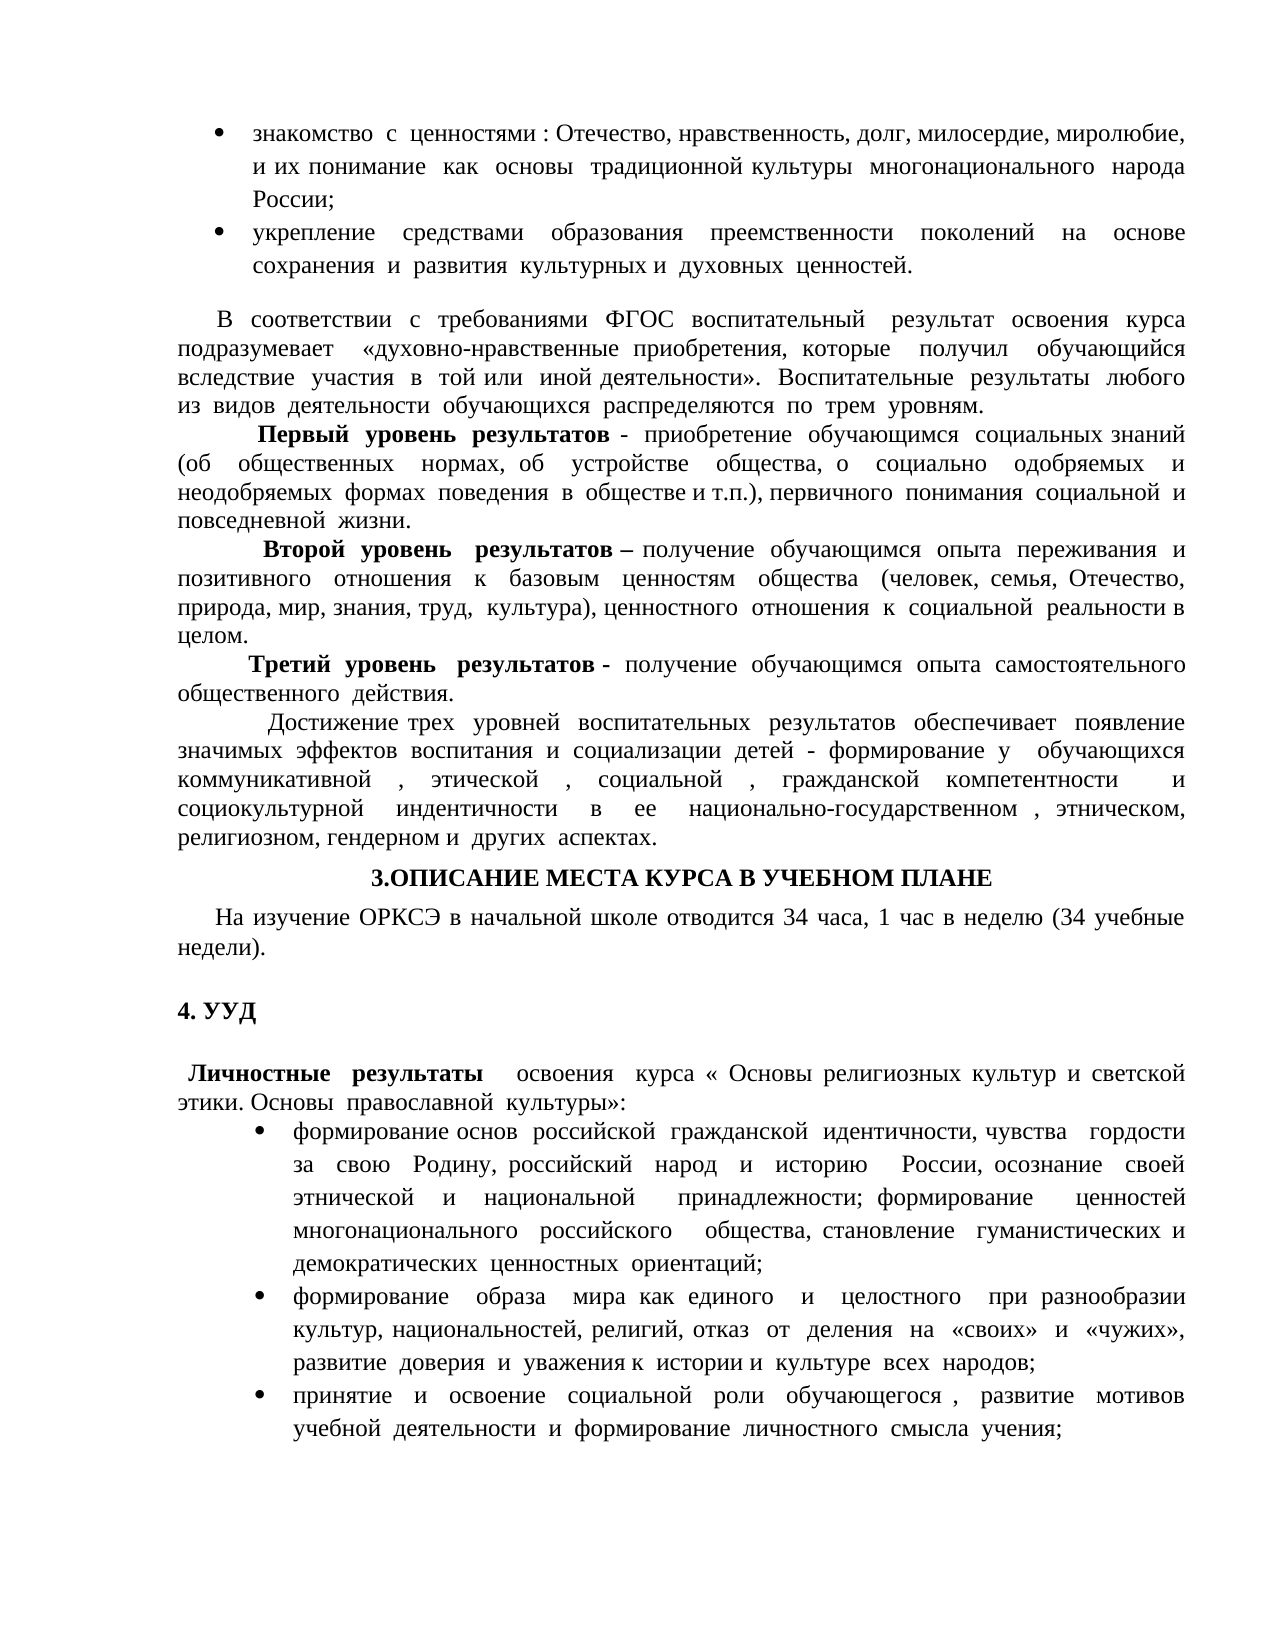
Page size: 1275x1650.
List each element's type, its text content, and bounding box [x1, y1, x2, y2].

text 3.Описание места курса в учебном плане [177, 863, 1186, 892]
list принятие и освоение социальной роли обучающегося , развитие мотивов учебной деятельности и формирование личностного смысла учения; [255, 1380, 1186, 1442]
text Личностные результаты освоения курса « Основы религиозных культур и светской этики. Основы православной культуры»: [177, 1058, 1186, 1116]
text Достижение трех уровней воспитательных результатов обеспечивает появление значимых эффектов воспитания и социализации детей - формирование у обучающихся коммуникативной , этической , социальной , гражданской компетентности и социокультурной индентичности в ее национально-государственном , этническом, религиозном, гендерном и других аспектах. [177, 707, 1186, 850]
text Третий уровень результатов - получение обучающимся опыта самостоятельного общественного действия. [177, 649, 1186, 707]
text Второй уровень результатов – получение обучающимся опыта переживания и позитивного отношения к базовым ценностям общества (человек, семья, Отечество, природа, мир, знания, труд, культура), ценностного отношения к социальной реальности в целом. [177, 534, 1186, 649]
text 4. УУД [177, 996, 1186, 1025]
text В соответствии с требованиями ФГОС воспитательный результат освоения курса подразумевает «духовно-нравственные приобретения, которые получил обучающийся вследствие участия в той или иной деятельности». Воспитательные результаты любого из видов деятельности обучающихся распределяются по трем уровням. [177, 304, 1186, 419]
text На изучение ОРКСЭ в начальной школе отводится 34 часа, 1 час в неделю (34 учебные недели). [177, 902, 1186, 961]
text Первый уровень результатов - приобретение обучающимся социальных знаний (об общественных нормах, об устройстве общества, о социально одобряемых и неодобряемых формах поведения в обществе и т.п.), первичного понимания социальной и повседневной жизни. [177, 419, 1186, 534]
list укрепление средствами образования преемственности поколений на основе сохранения и развития культурных и духовных ценностей. [215, 217, 1186, 279]
list знакомство с ценностями : Отечество, нравственность, долг, милосердие, миролюбие, и их понимание как основы традиционной культуры многонационального народа России; [215, 118, 1186, 213]
list формирование образа мира как единого и целостного при разнообразии культур, национальностей, религий, отказ от деления на «своих» и «чужих», развитие доверия и уважения к истории и культуре всех народов; [255, 1281, 1186, 1376]
list формирование основ российской гражданской идентичности, чувства гордости за свою Родину, российский народ и историю России, осознание своей этнической и национальной принадлежности; формирование ценностей многонационального российского общества, становление гуманистических и демократических ценностных ориентаций; [255, 1116, 1186, 1277]
